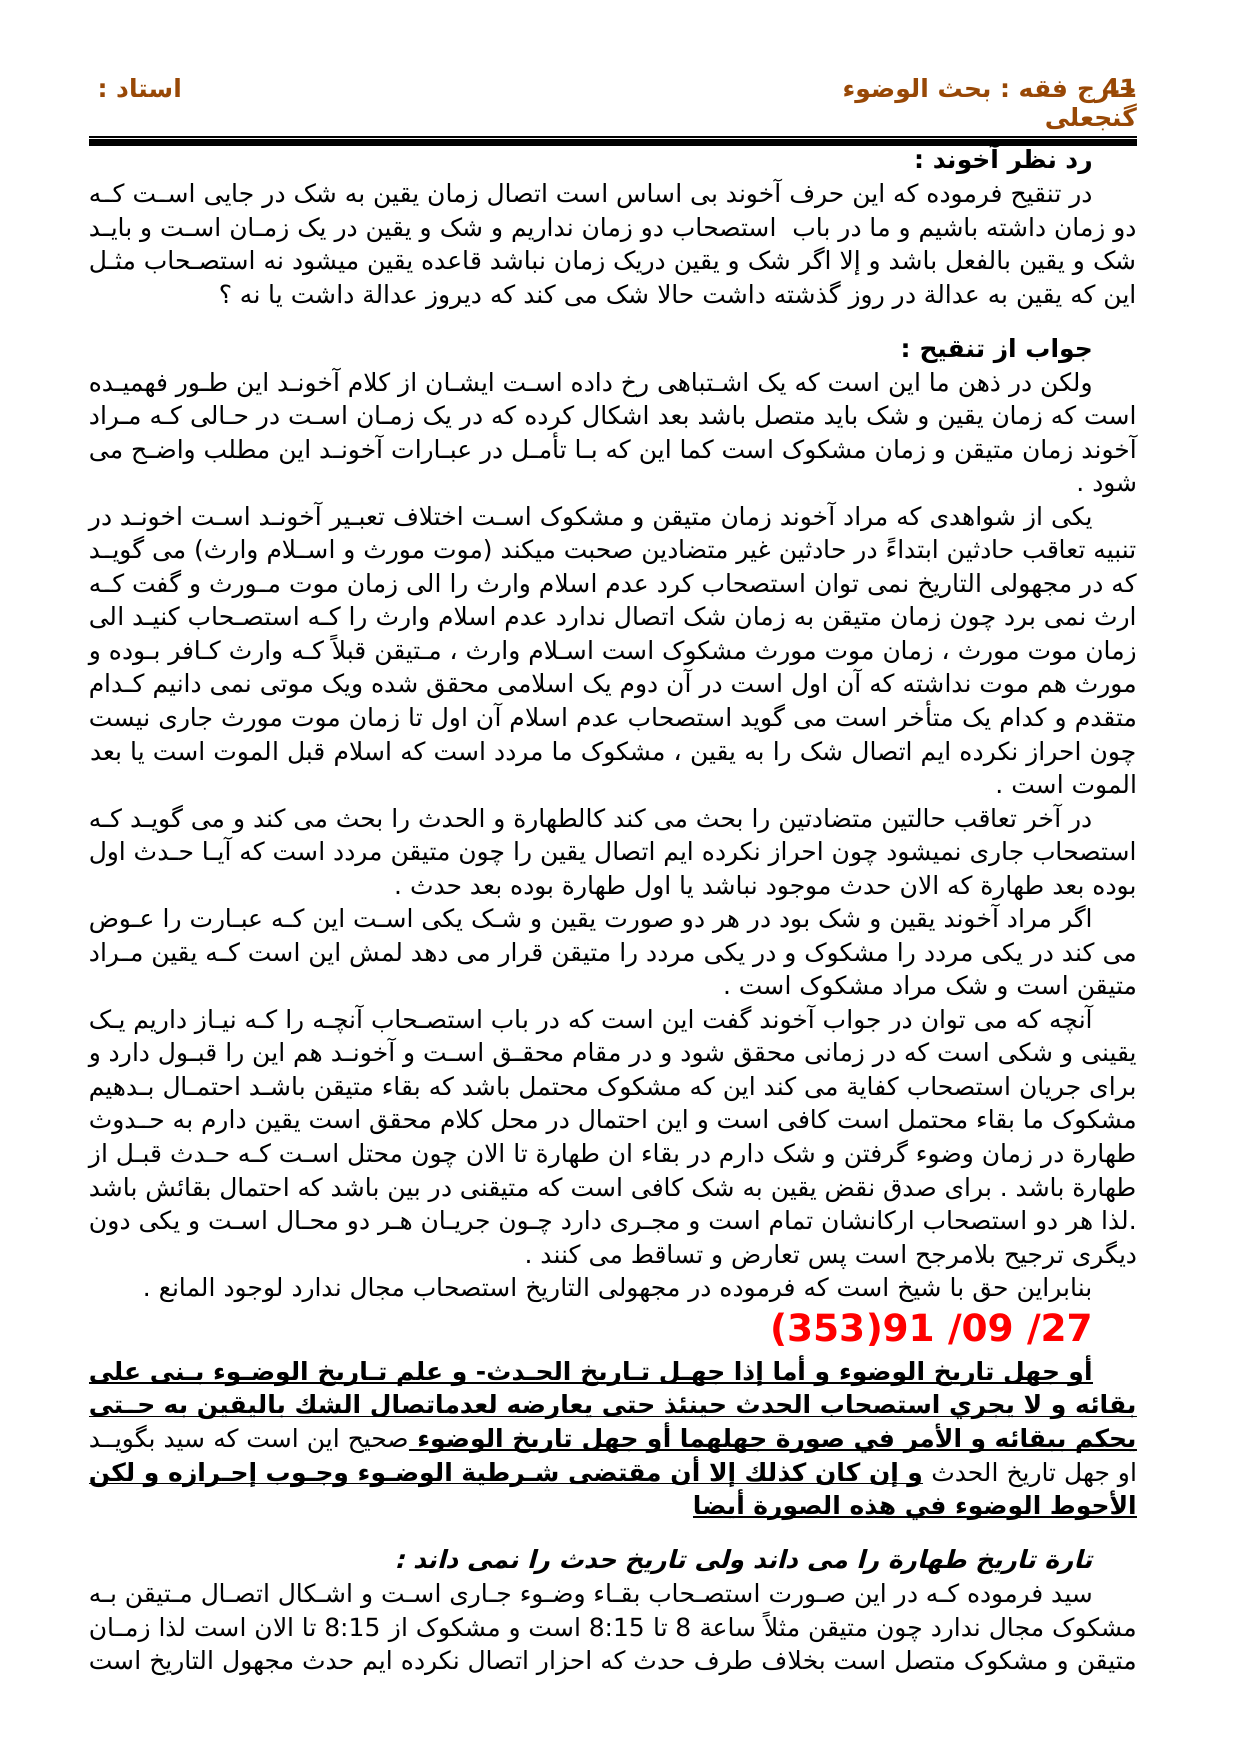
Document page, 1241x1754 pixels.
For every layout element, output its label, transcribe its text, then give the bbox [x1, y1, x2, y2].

text در آخر تعاقب حالتین متضادتین را بحث می کند کالطهارة و الحدث را بحث می کند و می گوید که استصحاب جاری نمیشود چون احراز نکرده ایم اتصال یقین را چون متیقن مردد است که آیا حدث اول بوده بعد طهارة که الان حدث موجود نباشد یا اول طهارة بوده بعد حدث . [89, 804, 1137, 900]
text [89, 1579, 1137, 1675]
text یکی از شواهدی که مراد آخوند زمان متیقن و مشکوک است اختلاف تعبیر آخوند است اخوند در تنبیه تعاقب حادثین ابتداءً در حادثین غیر متضادین صحبت میکند (موت مورث و اسلام وارث) می گوید که در مجهولی التاریخ نمی توان استصحاب کرد عدم اسلام وارث را الی زمان موت مورث و گفت که ارث نمی برد چون زمان متیقن به زمان شک اتصال ندارد عدم اسلام وارث را که استصحاب کنید الی زمان موت مورث ، زمان موت مورث مشکوک است اسلام وارث ، متیقن قبلاً که وارث کافر بوده و مورث هم موت نداشته که آن اول است در آن دوم یک اسلامی محقق شده ویک موتی نمی دانیم کدام متقدم و کدام یک متأخر است می گوید استصحاب عدم اسلام آن اول تا زمان موت مورث جاری نیست چون احراز نکرده ایم اتصال شک را به یقین ، مشکوک ما مردد است که اسلام قبل الموت است یا بعد الموت است . [89, 502, 1137, 799]
text أو جهل تاريخ الوضوء و أما إذا جهل تاريخ الحدث- و علم تاريخ الوضوء بنى على بقائه و لا يجري استصحاب الحدث حينئذ حتى يعارضه لعدم‏اتصال الشك باليقين به حتى يحكم ببقائه و الأمر في صورة جهلهما أو جهل تاريخ الوضوء صحیح این است که سید بگوید او جهل تاریخ الحدث و إن كان كذلك إلا أن مقتضى شرطية الوضوء وجوب إحرازه و لكن الأحوط الوضوء في هذه الصورة أيضا [89, 1417, 1137, 1520]
text جواب از تنقیح : [89, 334, 1137, 363]
text اگر مراد آخوند یقین و شک بود در هر دو صورت یقین و شک یکی است این که عبارت را عوض می کند در یکی مردد را مشکوک و در یکی مردد را متیقن قرار می دهد لمش این است که یقین مراد متیقن است و شک مراد مشکوک است . [89, 904, 1137, 1001]
text آنچه که می توان در جواب آخوند گفت این است که در باب استصحاب آنچه را که نیاز داریم یک یقینی و شکی است که در زمانی محقق شود و در مقام محقق است و آخوند هم این را قبول دارد و برای جریان استصحاب کفایة می کند این که مشکوک محتمل باشد که بقاء متیقن باشد احتمال بدهیم مشکوک ما بقاء محتمل است کافی است و این احتمال در محل کلام محقق است یقین دارم به حدوث طهارة در زمان وضوء گرفتن و شک دارم در بقاء ان طهارة تا الان چون محتل است که حدث قبل از طهارة باشد . برای صدق نقض یقین به شک کافی است که متیقنی در بین باشد که احتمال بقائش باشد .لذا هر دو استصحاب ارکانشان تمام است و مجری دارد چون جریان هر دو محال است و یکی دون دیگری ترجیح بلامرجح است پس تعارض و تساقط می کنند . [89, 1005, 1137, 1269]
text ولکن در ذهن ما این است که یک اشتباهی رخ داده است ایشان از کلام آخوند این طور فهمیده است که زمان یقین و شک باید متصل باشد بعد اشکال کرده که در یک زمان است در حالی که مراد آخوند زمان متیقن و زمان مشکوک است کما این که با تأمل در عبارات آخوند این مطلب واضح می شود . [89, 368, 1137, 498]
text أو جهل تاريخ الوضوء و أما إذا جهل تاريخ الحدث- و علم تاريخ الوضوء بنى على بقائه و لا يجري استصحاب الحدث حينئذ حتى يعارضه لعدم‏اتصال الشك باليقين به حتى يحكم ببقائه و الأمر في صورة جهلهما أو جهل تاريخ الوضوء صحیح این است که سید بگوید او جهل تاریخ الحدث و إن كان كذلك إلا أن مقتضى شرطية الوضوء وجوب إحرازه و لكن الأحوط الوضوء في هذه الصورة أيضا [89, 1357, 1137, 1416]
text تارة تاریخ طهارة را می داند ولی تاریخ حدث را نمی داند :‌ [89, 1546, 1137, 1575]
text 27/ 09/ 91(353) [89, 1307, 1137, 1351]
text رد نظر آخوند : [89, 146, 1137, 175]
text بنابراین حق با شیخ است که فرموده در مجهولی التاریخ استصحاب مجال ندارد لوجود المانع . [89, 1273, 1137, 1303]
text در تنقیح فرموده که این حرف آخوند بی اساس است اتصال زمان یقین به شک در جایی است که دو زمان داشته باشیم و ما در باب استصحاب دو زمان نداریم و شک و یقین در یک زمان است و باید شک و یقین بالفعل باشد و إلا اگر شک و یقین دریک زمان نباشد قاعده یقین میشود نه استصحاب مثل این که یقین به عدالة در روز گذشته داشت حالا شک می کند که دیروز عدالة داشت یا نه ؟ [89, 179, 1137, 309]
